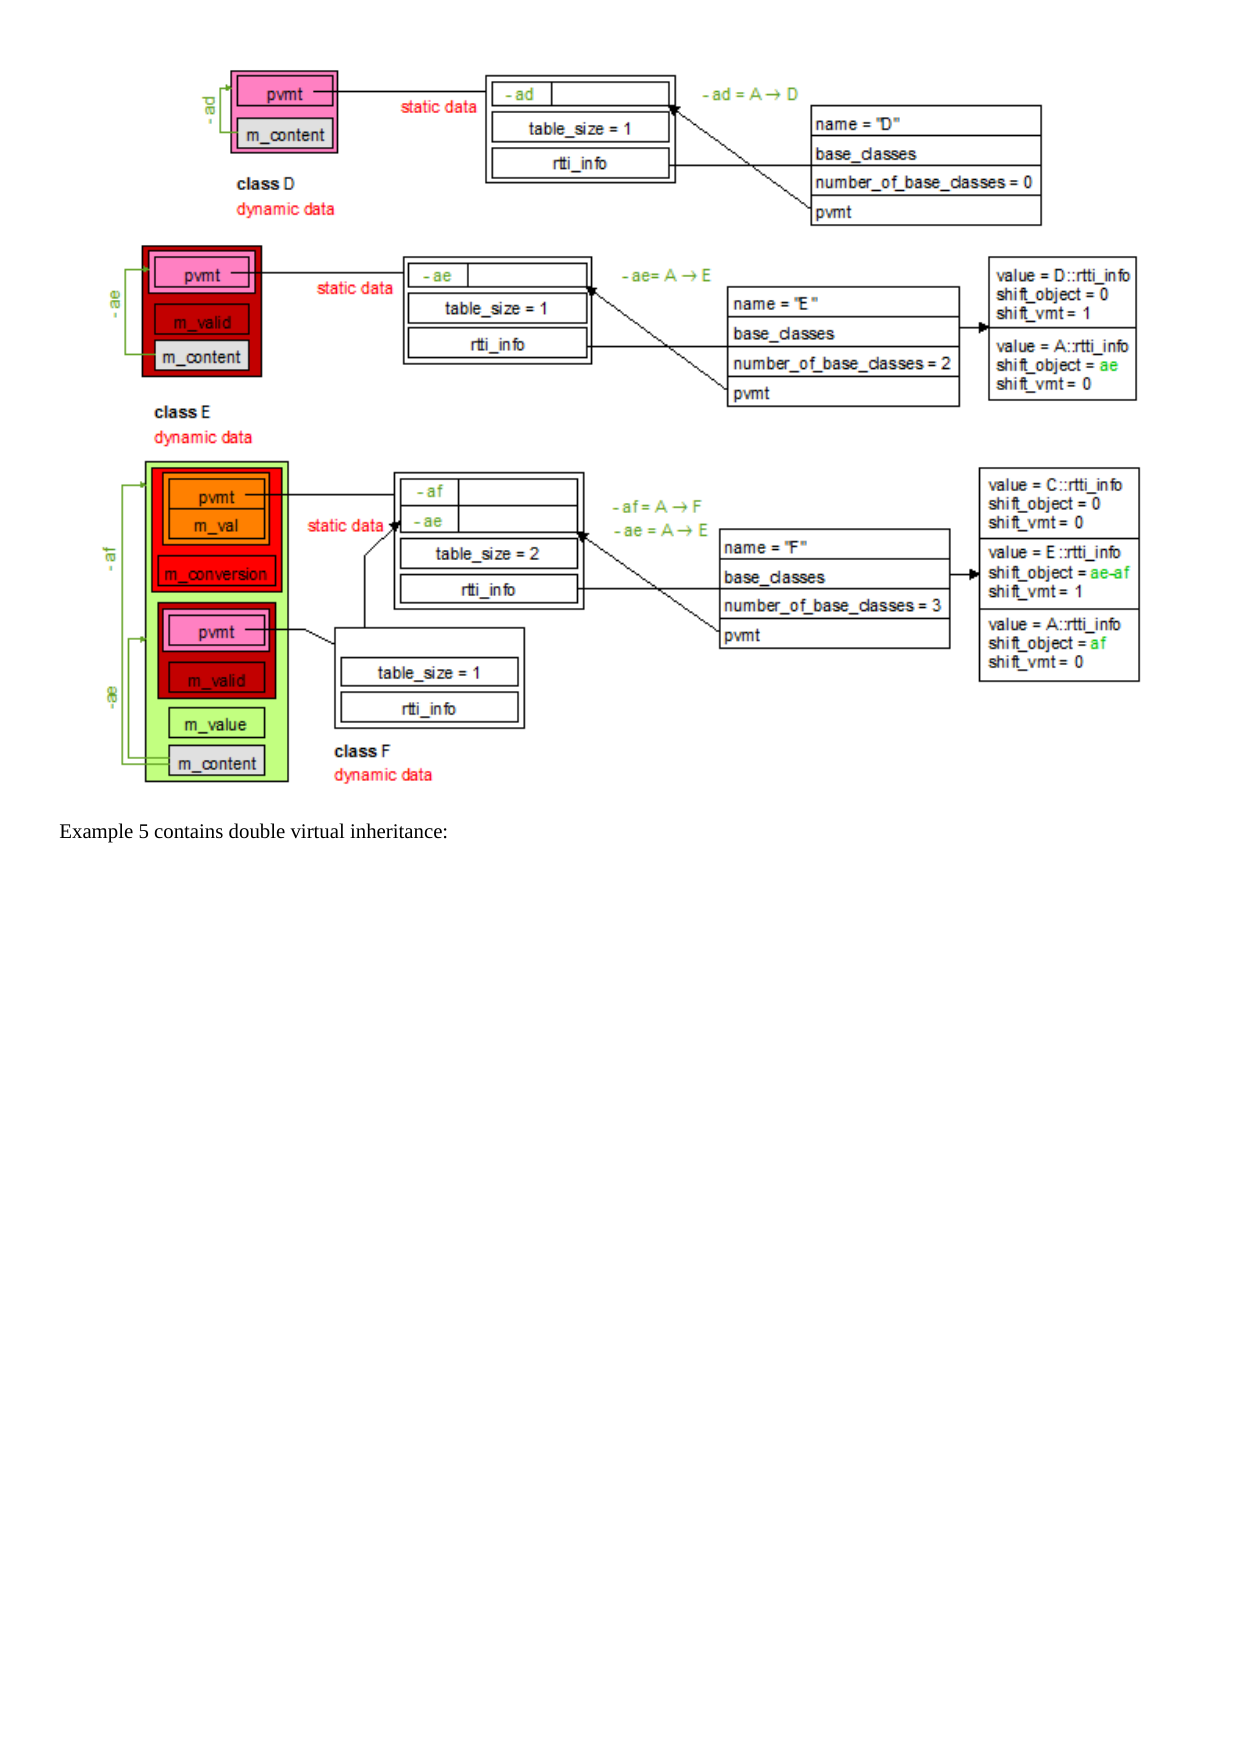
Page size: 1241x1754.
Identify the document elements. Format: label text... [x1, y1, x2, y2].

text Example 5 contains double virtual inheritance: [59, 819, 1181, 843]
picture [92, 59, 1148, 795]
